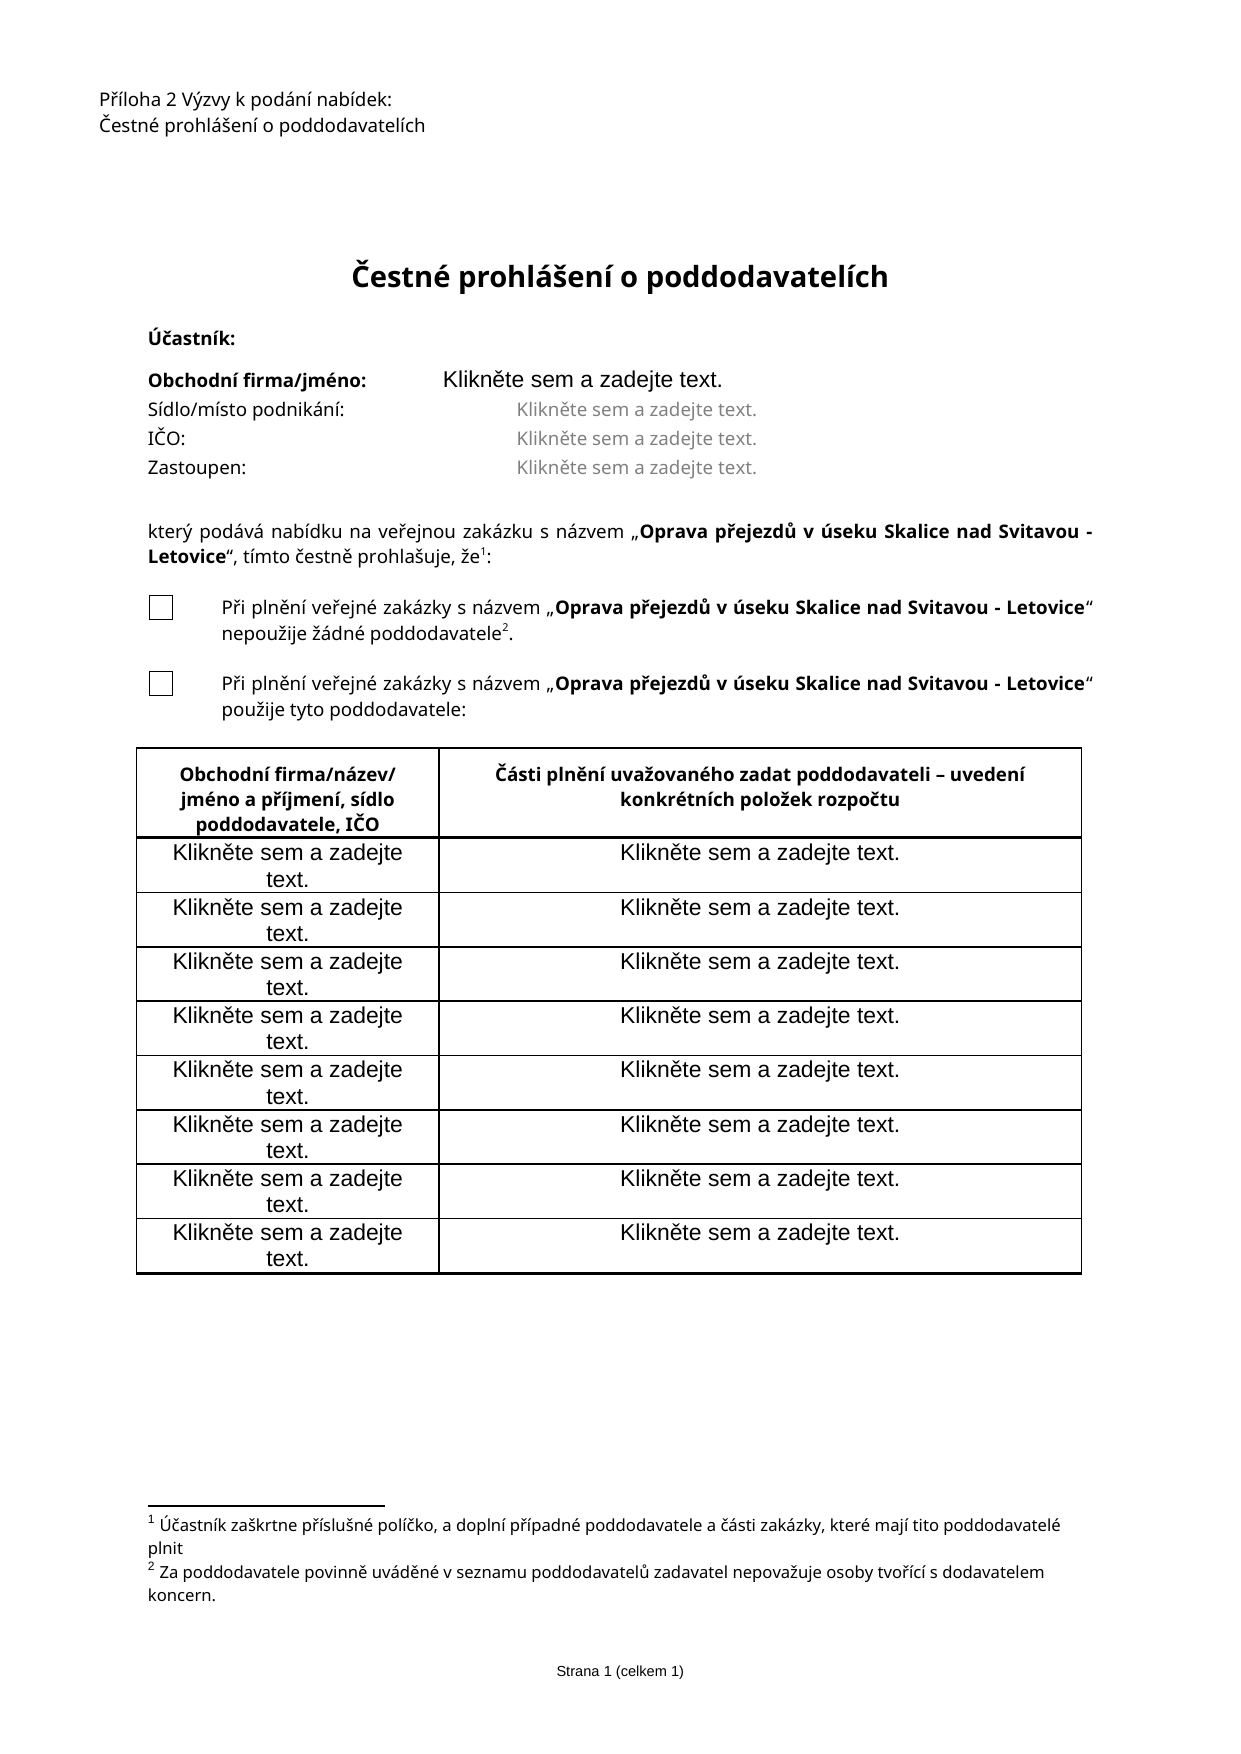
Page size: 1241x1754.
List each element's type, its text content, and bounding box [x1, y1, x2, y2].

text Účastník: [148, 321, 1093, 352]
text Obchodní firma/jméno: [148, 364, 1093, 393]
text Při plnění veřejné zakázky s názvem „Oprava přejezdů v úseku Skalice nad Svitavou - Letovice“ nepoužije žádné poddodavatele. [148, 594, 1093, 645]
table_header Obchodní firma/název/ jméno a příjmení, sídlo poddodavatele, IČO [137, 749, 438, 836]
title Čestné prohlášení o poddodavatelích [148, 256, 1093, 296]
text Sídlo/místo podnikání: [148, 393, 1093, 422]
text Při plnění veřejné zakázky s názvem „Oprava přejezdů v úseku Skalice nad Svitavou - Letovice“ použije tyto poddodavatele: [148, 670, 1093, 721]
text Zastoupen: [148, 451, 1093, 480]
text který podává nabídku na veřejnou zakázku s názvem „Oprava přejezdů v úseku Skalice nad Svitavou - Letovice“, tímto čestně prohlašuje, že: [148, 518, 1093, 569]
text IČO: [148, 422, 1093, 451]
table_header Části plnění uvažovaného zadat poddodavateli – uvedení konkrétních položek rozpočtu [440, 749, 1081, 836]
